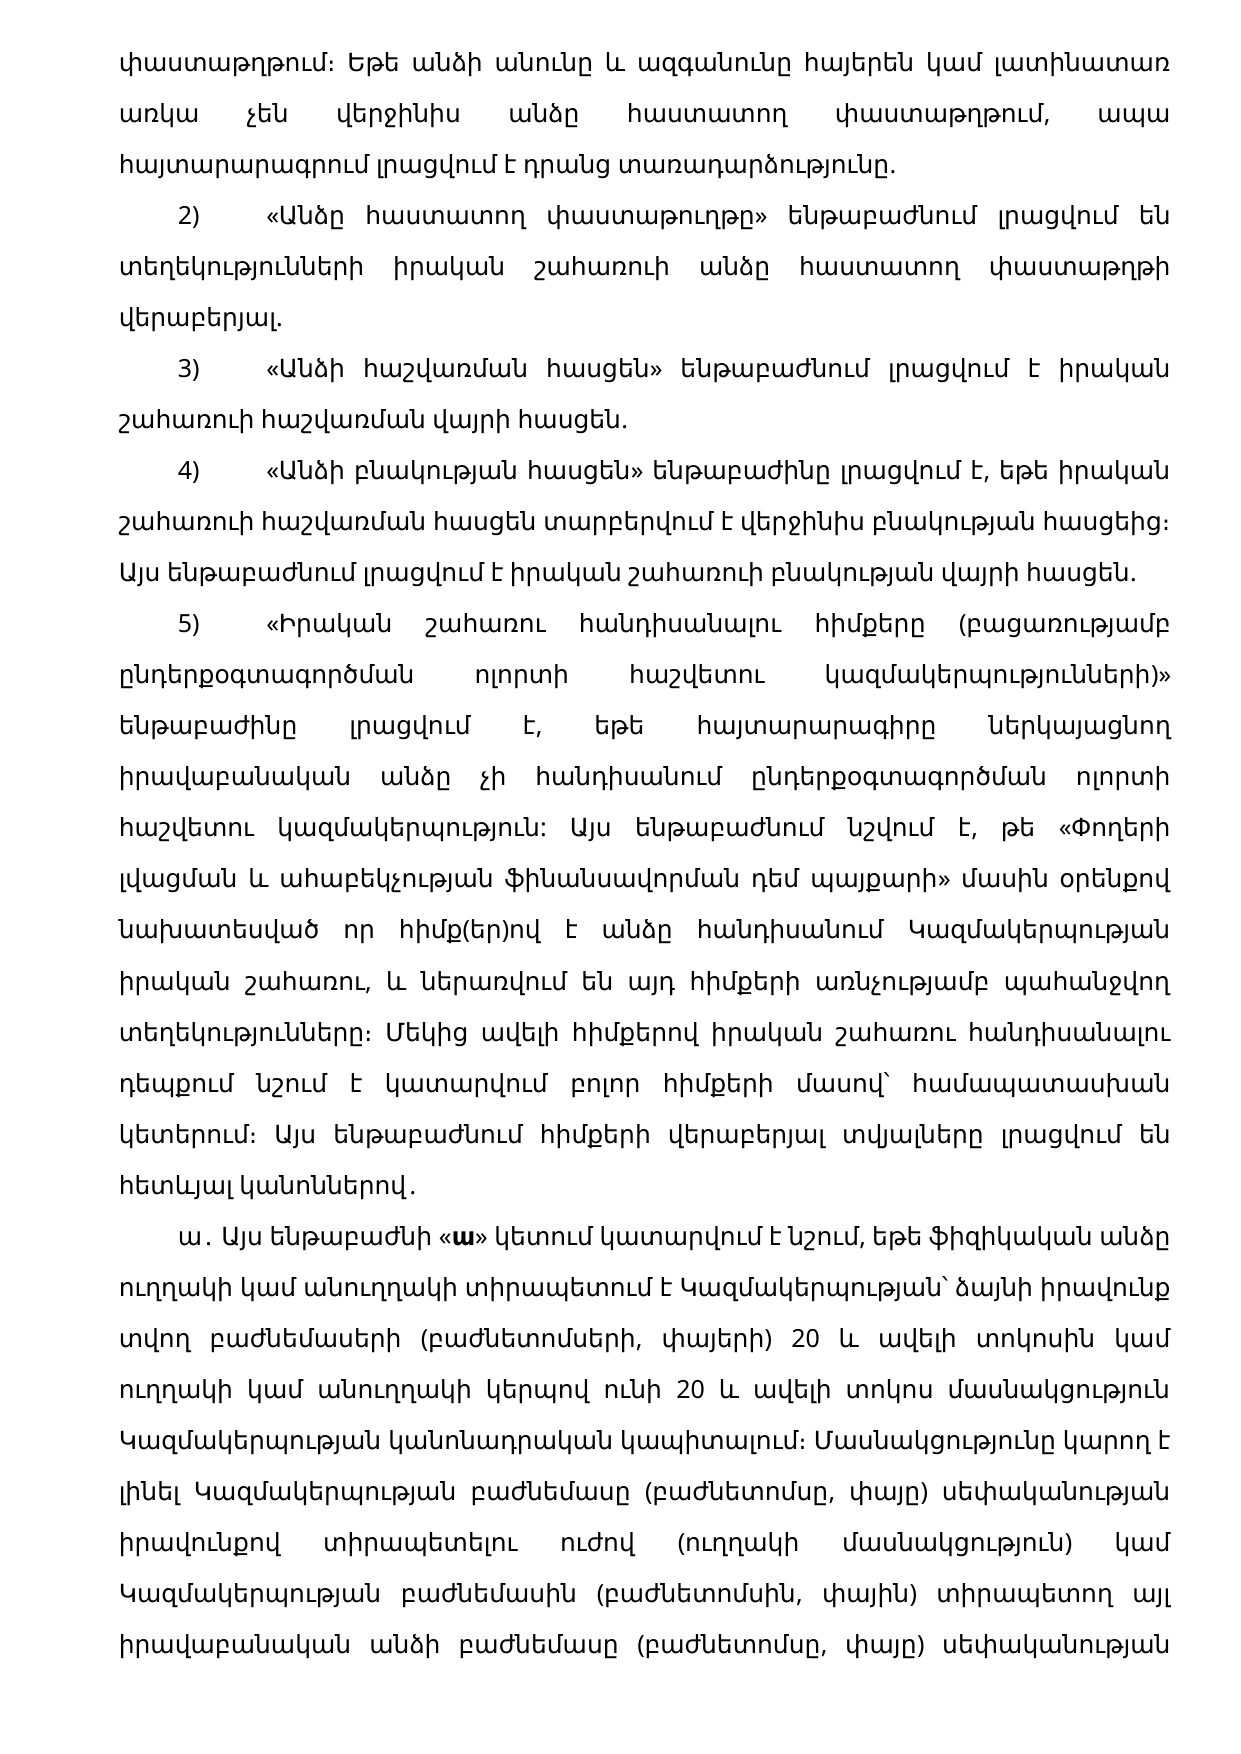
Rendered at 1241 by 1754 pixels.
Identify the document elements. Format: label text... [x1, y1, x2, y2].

list «Իրական շահառու հանդիսանալու հիմքերը (բացառությամբ ընդերքօգտագործման ոլորտի հաշվետու կազմակերպությունների)» ենթաբաժինը լրացվում է, եթե հայտարարագիրը ներկայացնող իրավաբանական անձը չի հանդիսանում ընդերքօգտագործման ոլորտի հաշվետու կազմակերպություն: Այս ենթաբաժնում նշվում է, թե «Փողերի լվացման և ահաբեկչության ֆինանսավորման դեմ պայքարի» մասին օրենքով նախատեսված որ հիմք(եր)ով է անձը հանդիսանում Կազմակերպության իրական շահառու, և ներառվում են այդ հիմքերի առնչությամբ պահանջվող տեղեկությունները։ Մեկից ավելի հիմքերով իրական շահառու հանդիսանալու դեպքում նշում է կատարվում բոլոր հիմքերի մասով՝ համապատասխան կետերում։ Այս ենթաբաժնում հիմքերի վերաբերյալ տվյալները լրացվում են հետևյալ կանոններով․ [118, 606, 1171, 1201]
list «Անձի հաշվառման հասցեն» ենթաբաժնում լրացվում է իրական շահառուի հաշվառման վայրի հասցեն. [118, 351, 1171, 436]
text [118, 1218, 1171, 1661]
list «Անձը հաստատող փաստաթուղթը» ենթաբաժնում լրացվում են տեղեկությունների իրական շահառուի անձը հաստատող փաստաթղթի վերաբերյալ. [118, 197, 1171, 334]
list «Անձի բնակության հասցեն» ենթաբաժինը լրացվում է, եթե իրական շահառուի հաշվառման հասցեն տարբերվում է վերջինիս բնակության հասցեից։ Այս ենթաբաժնում լրացվում է իրական շահառուի բնակության վայրի հասցեն. [118, 453, 1171, 589]
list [118, 44, 1171, 181]
